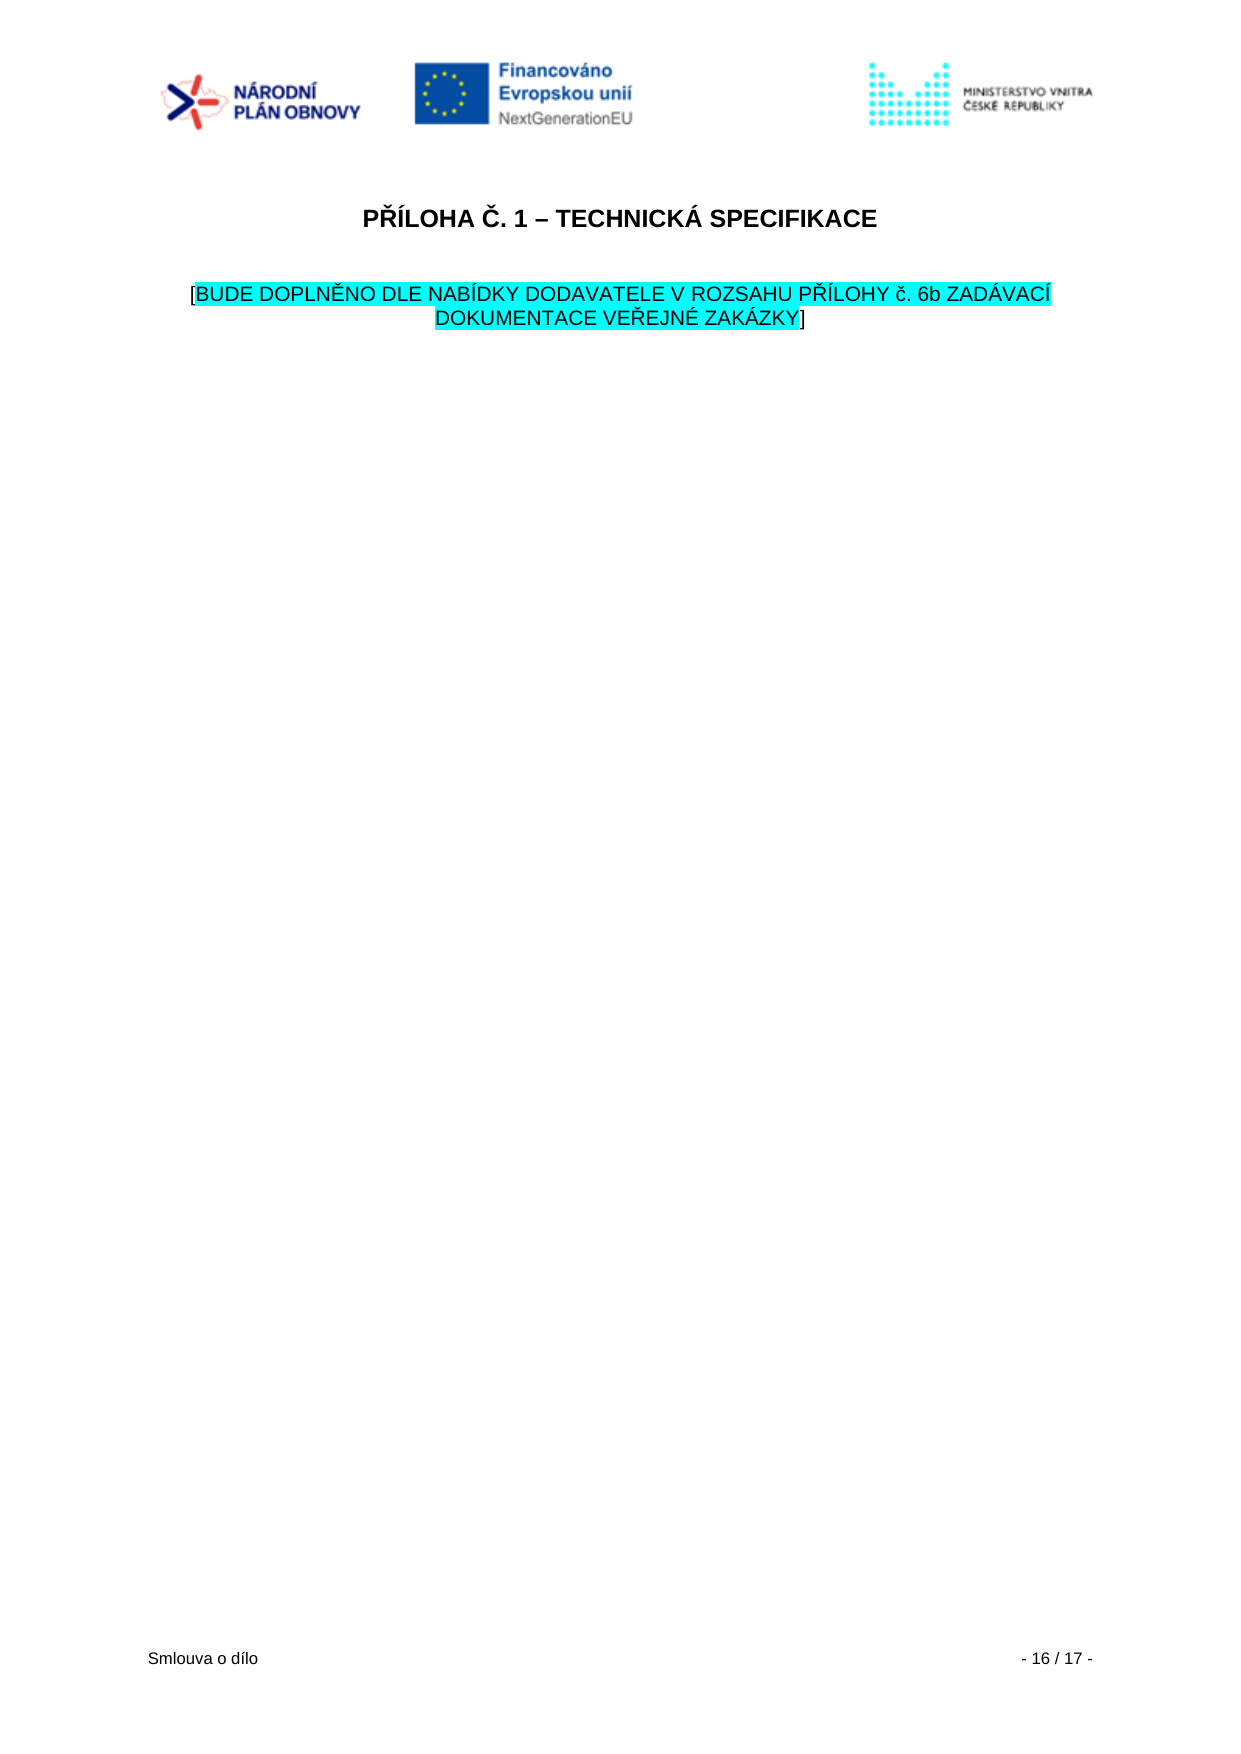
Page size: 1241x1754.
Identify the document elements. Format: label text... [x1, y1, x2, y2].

text PŘÍLOHA Č. 1 – TECHNICKÁ SPECIFIKACE [148, 204, 1093, 233]
picture [147, 42, 1093, 145]
text [BUDE DOPLNĚNO DLE NABÍDKY DODAVATELE V ROZSAHU PŘÍLOHY č. 6b ZADÁVACÍ DOKUMENTACE VEŘEJNÉ ZAKÁZKY] [148, 282, 435, 330]
text [BUDE DOPLNĚNO DLE NABÍDKY DODAVATELE V ROZSAHU PŘÍLOHY č. 6b ZADÁVACÍ DOKUMENTACE VEŘEJNÉ ZAKÁZKY] [799, 282, 1093, 330]
